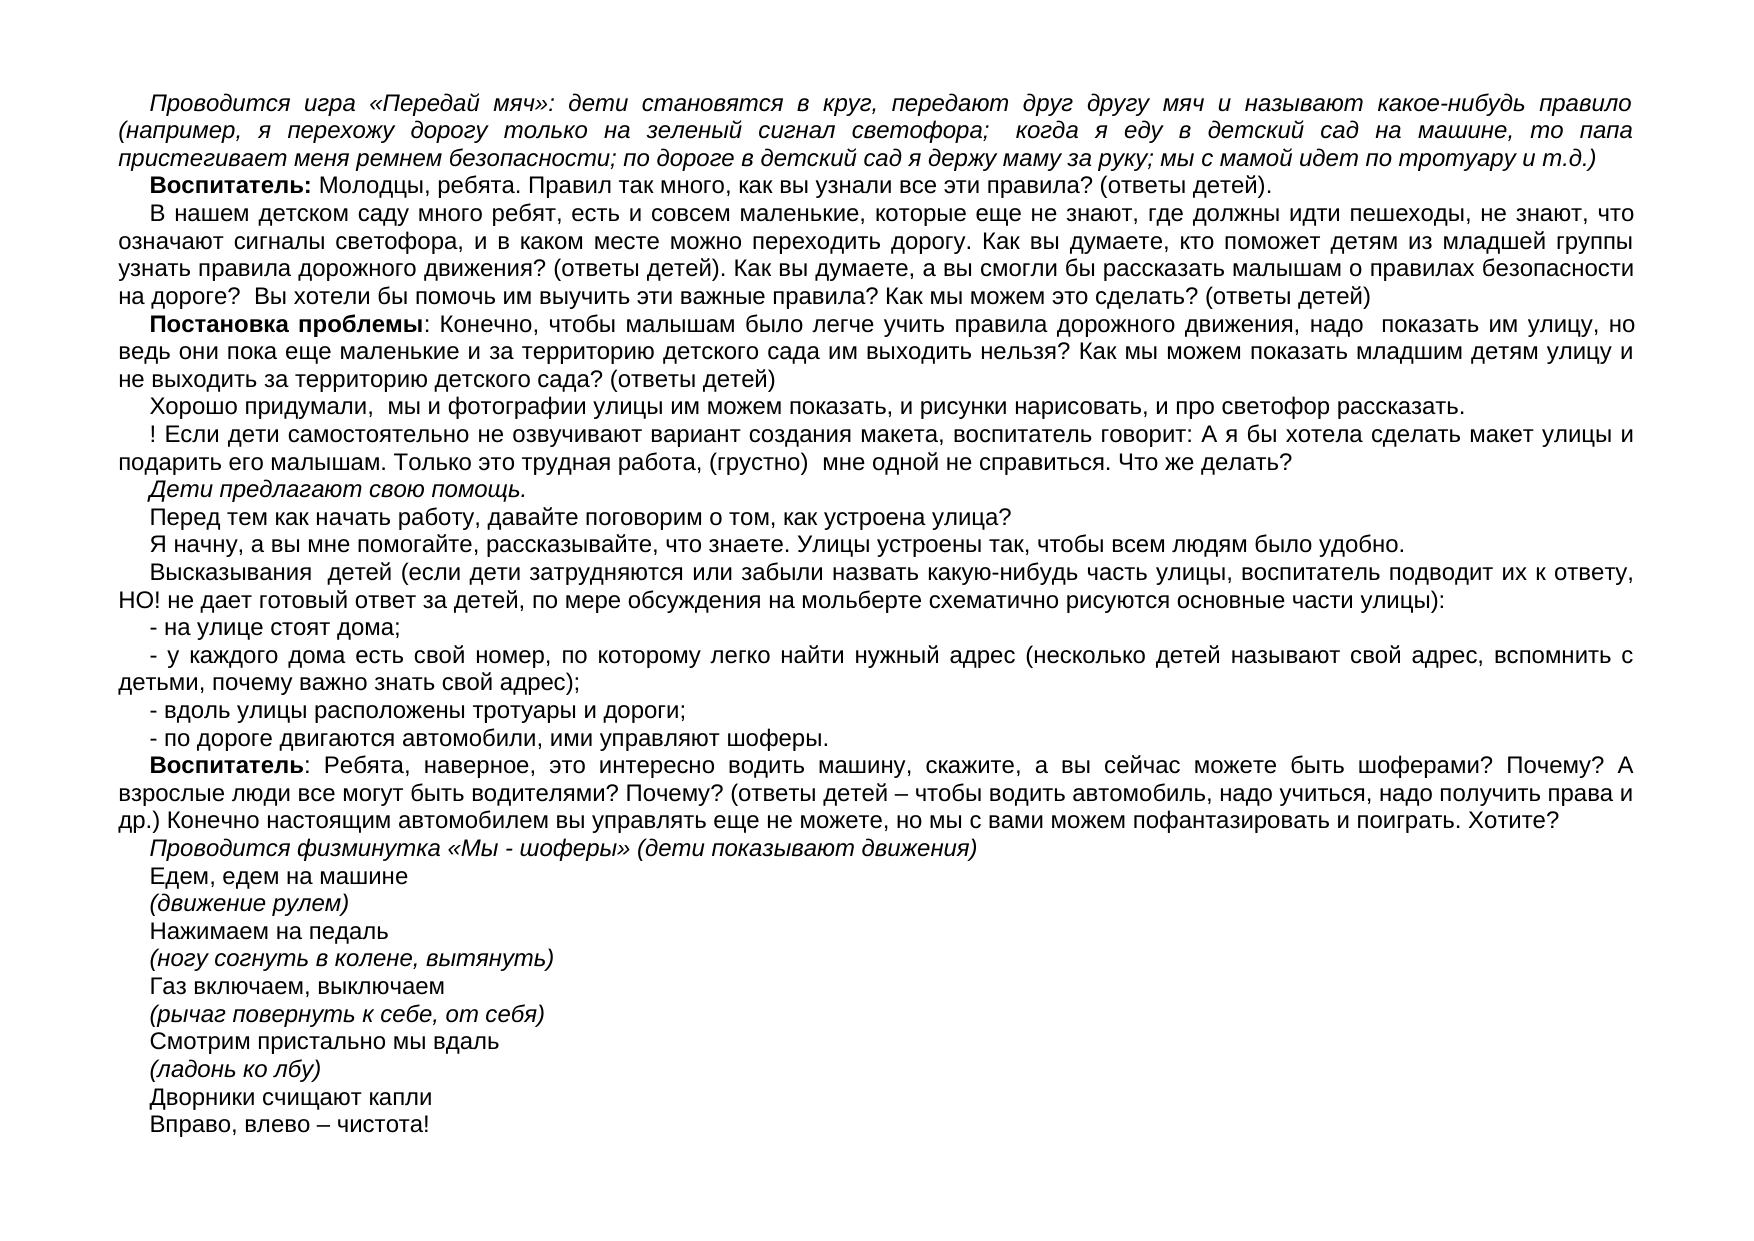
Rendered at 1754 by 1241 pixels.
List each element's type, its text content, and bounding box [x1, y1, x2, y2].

text Проводится физминутка «Мы - шоферы» (дети показывают движения) [118, 834, 1636, 862]
text Дворники счищают капли [118, 1082, 1636, 1110]
text Воспитатель: Молодцы, ребята. Правил так много, как вы узнали все эти правила? (ответы детей). [118, 171, 1636, 199]
text Я начну, а вы мне помогайте, рассказывайте, что знаете. Улицы устроены так, чтобы всем людям было удобно. [118, 530, 1636, 558]
text Нажимаем на педаль [118, 917, 1636, 944]
text Дети предлагают свою помощь. [118, 475, 1636, 503]
text В нашем детском саду много ребят, есть и совсем маленькие, которые еще не знают, где должны идти пешеходы, не знают, что означают сигналы светофора, и в каком месте можно переходить дорогу. Как вы думаете, кто поможет детям из младшей группы узнать правила дорожного движения? (ответы детей). Как вы думаете, а вы смогли бы рассказать малышам о правилах безопасности на дороге? Вы хотели бы помочь им выучить эти важные правила? Как мы можем это сделать? (ответы детей) [118, 199, 1636, 309]
text (ладонь ко лбу) [118, 1055, 1636, 1082]
text Высказывания детей (если дети затрудняются или забыли назвать какую-нибудь часть улицы, воспитатель подводит их к ответу, НО! не дает готовый ответ за детей, по мере обсуждения на мольберте схематично рисуются основные части улицы): [118, 558, 1636, 613]
text ! Если дети самостоятельно не озвучивают вариант создания макета, воспитатель говорит: А я бы хотела сделать макет улицы и подарить его малышам. Только это трудная работа, (грустно) мне одной не справиться. Что же делать? [118, 420, 1636, 475]
text - вдоль улицы расположены тротуары и дороги; [118, 696, 1636, 723]
text Вправо, влево – чистота! [118, 1110, 1636, 1138]
text Газ включаем, выключаем [118, 972, 1636, 999]
text Едем, едем на машине [118, 862, 1636, 889]
text Воспитатель: Ребята, наверное, это интересно водить машину, скажите, а вы сейчас можете быть шоферами? Почему? А взрослые люди все могут быть водителями? Почему? (ответы детей – чтобы водить автомобиль, надо учиться, надо получить права и др.) Конечно настоящим автомобилем вы управлять еще не можете, но мы с вами можем пофантазировать и поиграть. Хотите? [118, 751, 1636, 834]
text (рычаг повернуть к себе, от себя) [118, 999, 1636, 1027]
text Постановка проблемы: Конечно, чтобы малышам было легче учить правила дорожного движения, надо показать им улицу, но ведь они пока еще маленькие и за территорию детского сада им выходить нельзя? Как мы можем показать младшим детям улицу и не выходить за территорию детского сада? (ответы детей) [118, 309, 1636, 392]
text - по дороге двигаются автомобили, ими управляют шоферы. [118, 723, 1636, 751]
text - на улице стоят дома; [118, 613, 1636, 641]
text (ногу согнуть в колене, вытянуть) [118, 944, 1636, 972]
text Проводится игра «Передай мяч»: дети становятся в круг, передают друг другу мяч и называют какое-нибудь правило (например, я перехожу дорогу только на зеленый сигнал светофора; когда я еду в детский сад на машине, то папа пристегивает меня ремнем безопасности; по дороге в детский сад я держу маму за руку; мы с мамой идет по тротуару и т.д.) [118, 89, 1636, 171]
text Перед тем как начать работу, давайте поговорим о том, как устроена улица? [118, 503, 1636, 530]
text Смотрим пристально мы вдаль [118, 1027, 1636, 1055]
text - у каждого дома есть свой номер, по которому легко найти нужный адрес (несколько детей называют свой адрес, вспомнить с детьми, почему важно знать свой адрес); [118, 641, 1636, 696]
text (движение рулем) [118, 889, 1636, 917]
text Хорошо придумали, мы и фотографии улицы им можем показать, и рисунки нарисовать, и про светофор рассказать. [118, 392, 1636, 420]
